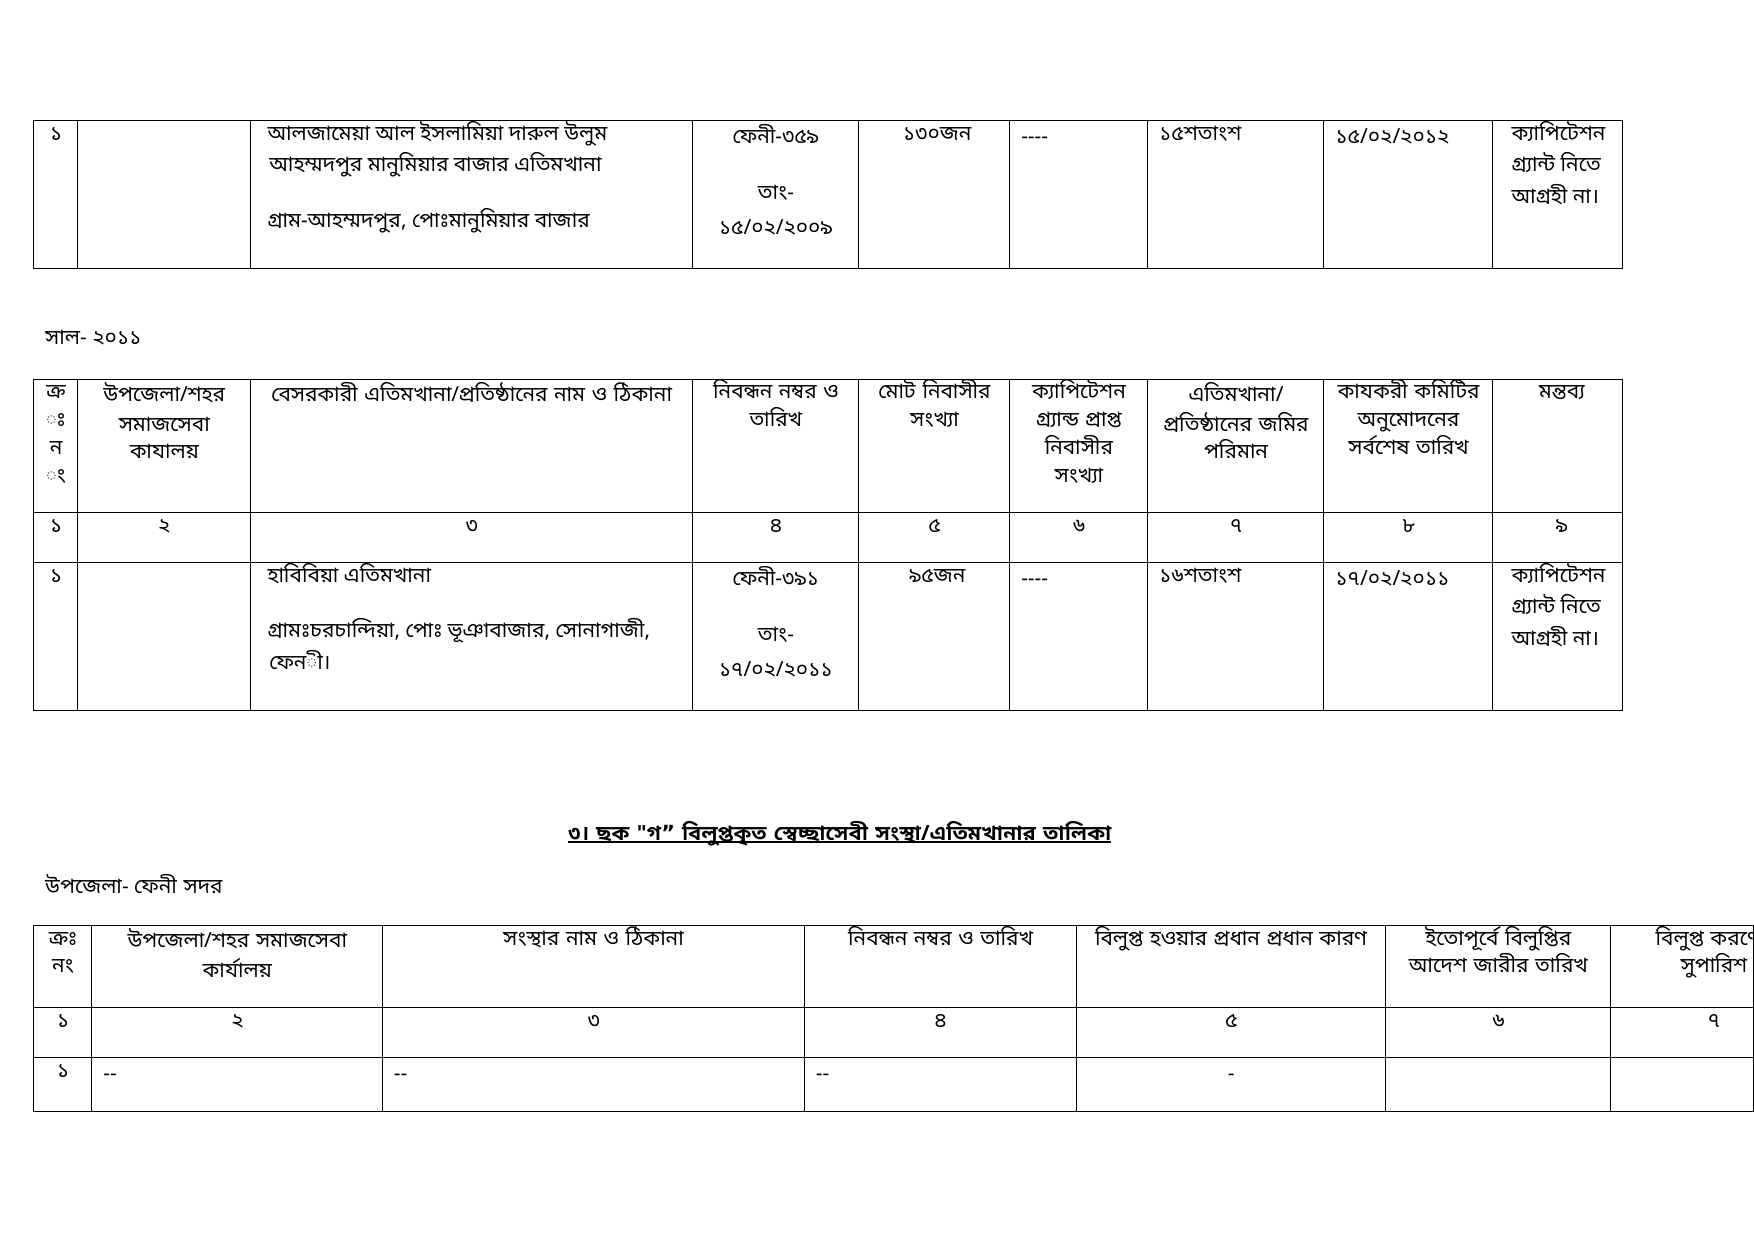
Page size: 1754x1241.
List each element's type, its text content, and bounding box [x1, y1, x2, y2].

table_cell ১ [34, 121, 77, 268]
table_cell ---- [1010, 563, 1147, 710]
table_cell -- [805, 1058, 1076, 1111]
table_cell ৮ [1324, 513, 1492, 562]
table_cell ১৫/০২/২০১২ [1324, 121, 1492, 268]
table_header ক্যাপিটেশন গ্র্যান্ড প্রাপ্ত নিবাসীর সংখ্যা [1010, 380, 1147, 512]
table_cell ১ [34, 1008, 91, 1057]
table_header বেসরকারী এতিমখানা/প্রতিষ্ঠানের নাম ও ঠিকানা [251, 380, 692, 512]
table_cell ৯ [1493, 513, 1622, 562]
table_cell ৫ [1077, 1008, 1385, 1057]
table_cell ১৬শতাংশ [1148, 563, 1323, 710]
table_cell ফেনী-৩৫৯ তাং-১৫/০২/২০০৯ [693, 121, 858, 268]
table_header উপজেলা/শহর সমাজসেবা কার্যালয় [92, 926, 382, 1007]
table_cell [1386, 1058, 1610, 1111]
table_cell ৪ [805, 1008, 1076, 1057]
table_cell ১ [34, 513, 77, 562]
table_header মোট নিবাসীর সংখ্যা [859, 380, 1009, 512]
table_cell ৬ [1386, 1008, 1610, 1057]
table_cell ২ [78, 513, 250, 562]
table_cell ১৩০জন [859, 121, 1009, 268]
table_cell হাবিবিয়া এতিমখানা গ্রামঃচরচান্দিয়া, পোঃ ভূঞাবাজার, সোনাগাজী, ফেনী। [251, 563, 692, 710]
table_cell [78, 563, 250, 710]
table_header এতিমখানা/প্রতিষ্ঠানের জমির পরিমান [1148, 380, 1323, 512]
table_cell ৬ [1010, 513, 1147, 562]
table_cell ১ [34, 1058, 91, 1111]
table_cell ১৫শতাংশ [1148, 121, 1323, 268]
table_cell ৫ [859, 513, 1009, 562]
table_header ইতোপূর্বে বিলুপ্তির আদেশ জারীর তারিখ [1386, 926, 1610, 1007]
table_cell ৭ [1611, 1008, 1753, 1057]
table_cell -- [383, 1058, 804, 1111]
table_header মন্তব্য [1493, 380, 1622, 512]
table_cell ৭ [1148, 513, 1323, 562]
text ৩। ছক ‍‌‌‌‌‌"গ” বিলুপ্তকৃত স্বেচ্ছাসেবী সংস্থা/এতিমখানার তালিকা [45, 818, 1634, 846]
table_header নিবন্ধন নম্বর ও তারিখ [693, 380, 858, 512]
table_cell আলজামেয়া আল ইসলামিয়া দারুল উলুম আহম্মদপুর মানুমিয়ার বাজার এতিমখানা গ্রাম-আহম্মদপুর, পোঃমানুমিয়ার বাজার [251, 121, 692, 268]
table_cell [1611, 1058, 1753, 1111]
table_cell ক্যাপিটেশন গ্র্যান্ট নিতে আগ্রহী না। [1493, 121, 1622, 268]
table_cell ৩ [251, 513, 692, 562]
table_header নিবন্ধন নম্বর ও তারিখ [805, 926, 1076, 1007]
table_header বিলুপ্ত করণের সুপারিশ [1611, 926, 1753, 1007]
table_cell ১৭/০২/২০১১ [1324, 563, 1492, 710]
table_cell -- [92, 1058, 382, 1111]
table_cell ফেনী-৩৯১ তাং-১৭/০২/২০১১ [693, 563, 858, 710]
text উপজেলা- ফেনী সদর [45, 871, 1634, 899]
text সাল- ২০১১ [45, 322, 1634, 353]
table_header ক্রঃ নং [34, 380, 77, 512]
table_cell ৯৫জন [859, 563, 1009, 710]
table_cell ৪ [693, 513, 858, 562]
table_header কাযকরী কমিটির অনুমোদনের সর্বশেষ তারিখ [1324, 380, 1492, 512]
table_cell ৩ [383, 1008, 804, 1057]
table_cell ক্যাপিটেশন গ্র্যান্ট নিতে আগ্রহী না। [1493, 563, 1622, 710]
table_header ক্রঃ নং [34, 926, 91, 1007]
table_cell ২ [92, 1008, 382, 1057]
table_cell [78, 121, 250, 268]
table_cell ১ [34, 563, 77, 710]
table_header উপজেলা/শহর সমাজসেবা কাযালয় [78, 380, 250, 512]
table_cell - [1077, 1058, 1385, 1111]
table_header সংস্থার নাম ও ঠিকানা [383, 926, 804, 1007]
table_header বিলুপ্ত হওয়ার প্রধান প্রধান কারণ [1077, 926, 1385, 1007]
table_cell ---- [1010, 121, 1147, 268]
